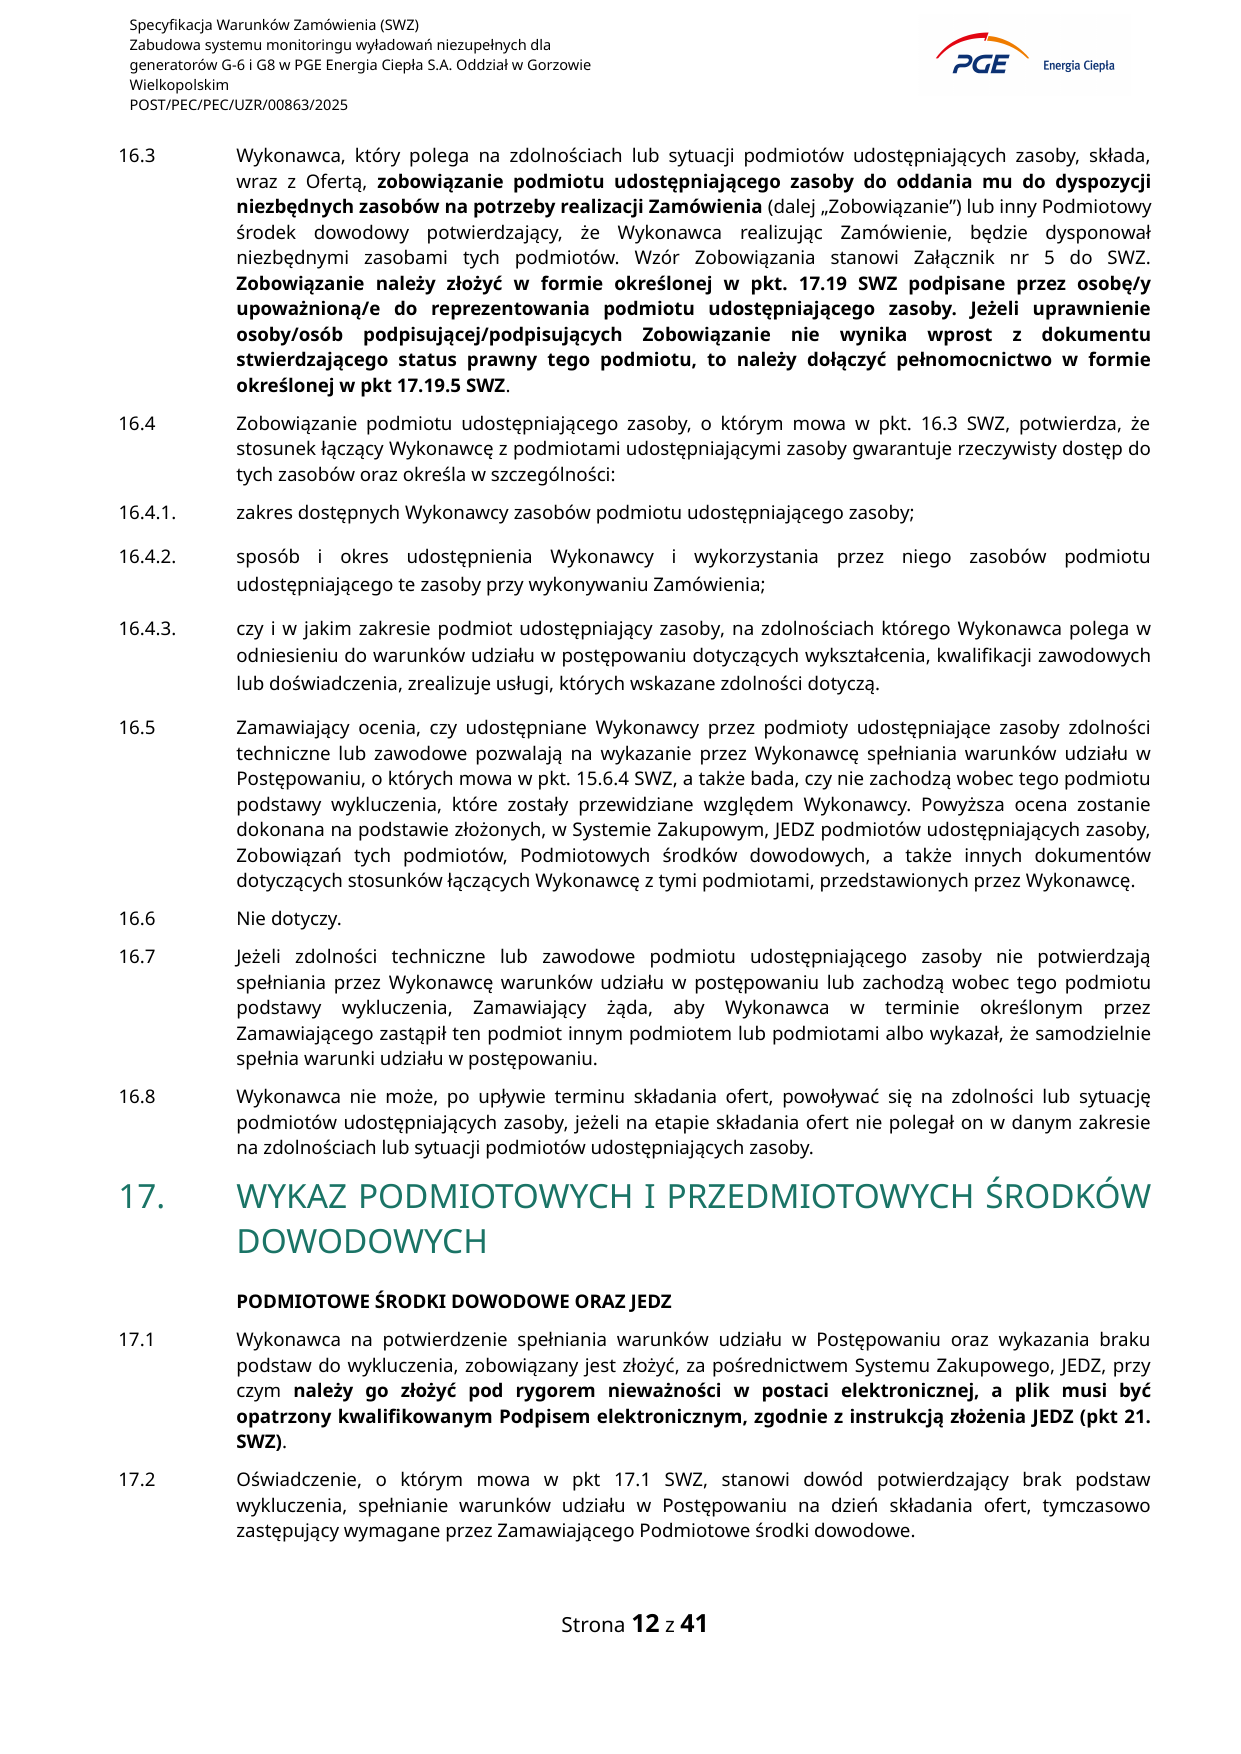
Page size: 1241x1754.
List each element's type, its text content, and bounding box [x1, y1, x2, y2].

subtitle PODMIOTOWE ŚRODKI DOWODOWE ORAZ JEDZ [236, 1288, 1181, 1314]
subtitle Wykonawca nie może, po upływie terminu składania ofert, powoływać się na zdolności lub sytuację podmiotów udostępniających zasoby, jeżeli na etapie składania ofert nie polegał on w danym zakresie na zdolnościach lub sytuacji podmiotów udostępniających zasoby. [118, 1083, 1152, 1160]
subtitle Zamawiający ocenia, czy udostępniane Wykonawcy przez podmioty udostępniające zasoby zdolności techniczne lub zawodowe pozwalają na wykazanie przez Wykonawcę spełniania warunków udziału w Postępowaniu, o których mowa w pkt. 15.6.4 SWZ, a także bada, czy nie zachodzą wobec tego podmiotu podstawy wykluczenia, które zostały przewidziane względem Wykonawcy. Powyższa ocena zostanie dokonana na podstawie złożonych, w Systemie Zakupowym, JEDZ podmiotów udostępniających zasoby, Zobowiązań tych podmiotów, Podmiotowych środków dowodowych, a także innych dokumentów dotyczących stosunków łączących Wykonawcę z tymi podmiotami, przedstawionych przez Wykonawcę. [118, 714, 1152, 893]
text 16.4.3. czy i w jakim zakresie podmiot udostępniający zasoby, na zdolnościach którego Wykonawca polega w odniesieniu do warunków udziału w postępowaniu dotyczących wykształcenia, kwalifikacji zawodowych lub doświadczenia, zrealizuje usługi, których wskazane zdolności dotyczą. [118, 615, 1152, 696]
subtitle WYKAZ PODMIOTOWYCH I PRZEDMIOTOWYCH ŚRODKÓW DOWODOWYCH [118, 1173, 1152, 1263]
picture [918, 14, 1131, 96]
text 16.4.1. zakres dostępnych Wykonawcy zasobów podmiotu udostępniającego zasoby; [118, 499, 1152, 525]
text 16.4.2. sposób i okres udostępnienia Wykonawcy i wykorzystania przez niego zasobów podmiotu udostępniającego te zasoby przy wykonywaniu Zamówienia; [118, 543, 1152, 596]
subtitle Oświadczenie, o którym mowa w pkt 17.1 SWZ, stanowi dowód potwierdzający brak podstaw wykluczenia, spełnianie warunków udziału w Postępowaniu na dzień składania ofert, tymczasowo zastępujący wymagane przez Zamawiającego Podmiotowe środki dowodowe. [118, 1467, 1152, 1543]
subtitle Zobowiązanie podmiotu udostępniającego zasoby, o którym mowa w pkt. 16.3 SWZ, potwierdza, że stosunek łączący Wykonawcę z podmiotami udostępniającymi zasoby gwarantuje rzeczywisty dostęp do tych zasobów oraz określa w szczególności: [118, 410, 1152, 487]
subtitle Nie dotyczy. [118, 905, 1152, 931]
subtitle Wykonawca na potwierdzenie spełniania warunków udziału w Postępowaniu oraz wykazania braku podstaw do wykluczenia, zobowiązany jest złożyć, za pośrednictwem Systemu Zakupowego, JEDZ, przy czym należy go złożyć pod rygorem nieważności w postaci elektronicznej, a plik musi być opatrzony kwalifikowanym Podpisem elektronicznym, zgodnie z instrukcją złożenia JEDZ (pkt 21. SWZ). [118, 1326, 1152, 1454]
subtitle Jeżeli zdolności techniczne lub zawodowe podmiotu udostępniającego zasoby nie potwierdzają spełniania przez Wykonawcę warunków udziału w postępowaniu lub zachodzą wobec tego podmiotu podstawy wykluczenia, Zamawiający żąda, aby Wykonawca w terminie określonym przez Zamawiającego zastąpił ten podmiot innym podmiotem lub podmiotami albo wykazał, że samodzielnie spełnia warunki udziału w postępowaniu. [118, 943, 1152, 1071]
subtitle Wykonawca, który polega na zdolnościach lub sytuacji podmiotów udostępniających zasoby, składa, wraz z Ofertą, zobowiązanie podmiotu udostępniającego zasoby do oddania mu do dyspozycji niezbędnych zasobów na potrzeby realizacji Zamówienia (dalej „Zobowiązanie”) lub inny Podmiotowy środek dowodowy potwierdzający, że Wykonawca realizując Zamówienie, będzie dysponował niezbędnymi zasobami tych podmiotów. Wzór Zobowiązania stanowi Załącznik nr 5 do SWZ. Zobowiązanie należy złożyć w formie określonej w pkt. 17.19 SWZ podpisane przez osobę/y upoważnioną/e do reprezentowania podmiotu udostępniającego zasoby. Jeżeli uprawnienie osoby/osób podpisującej/podpisujących Zobowiązanie nie wynika wprost z dokumentu stwierdzającego status prawny tego podmiotu, to należy dołączyć pełnomocnictwo w formie określonej w pkt 17.19.5 SWZ. [118, 142, 1152, 398]
